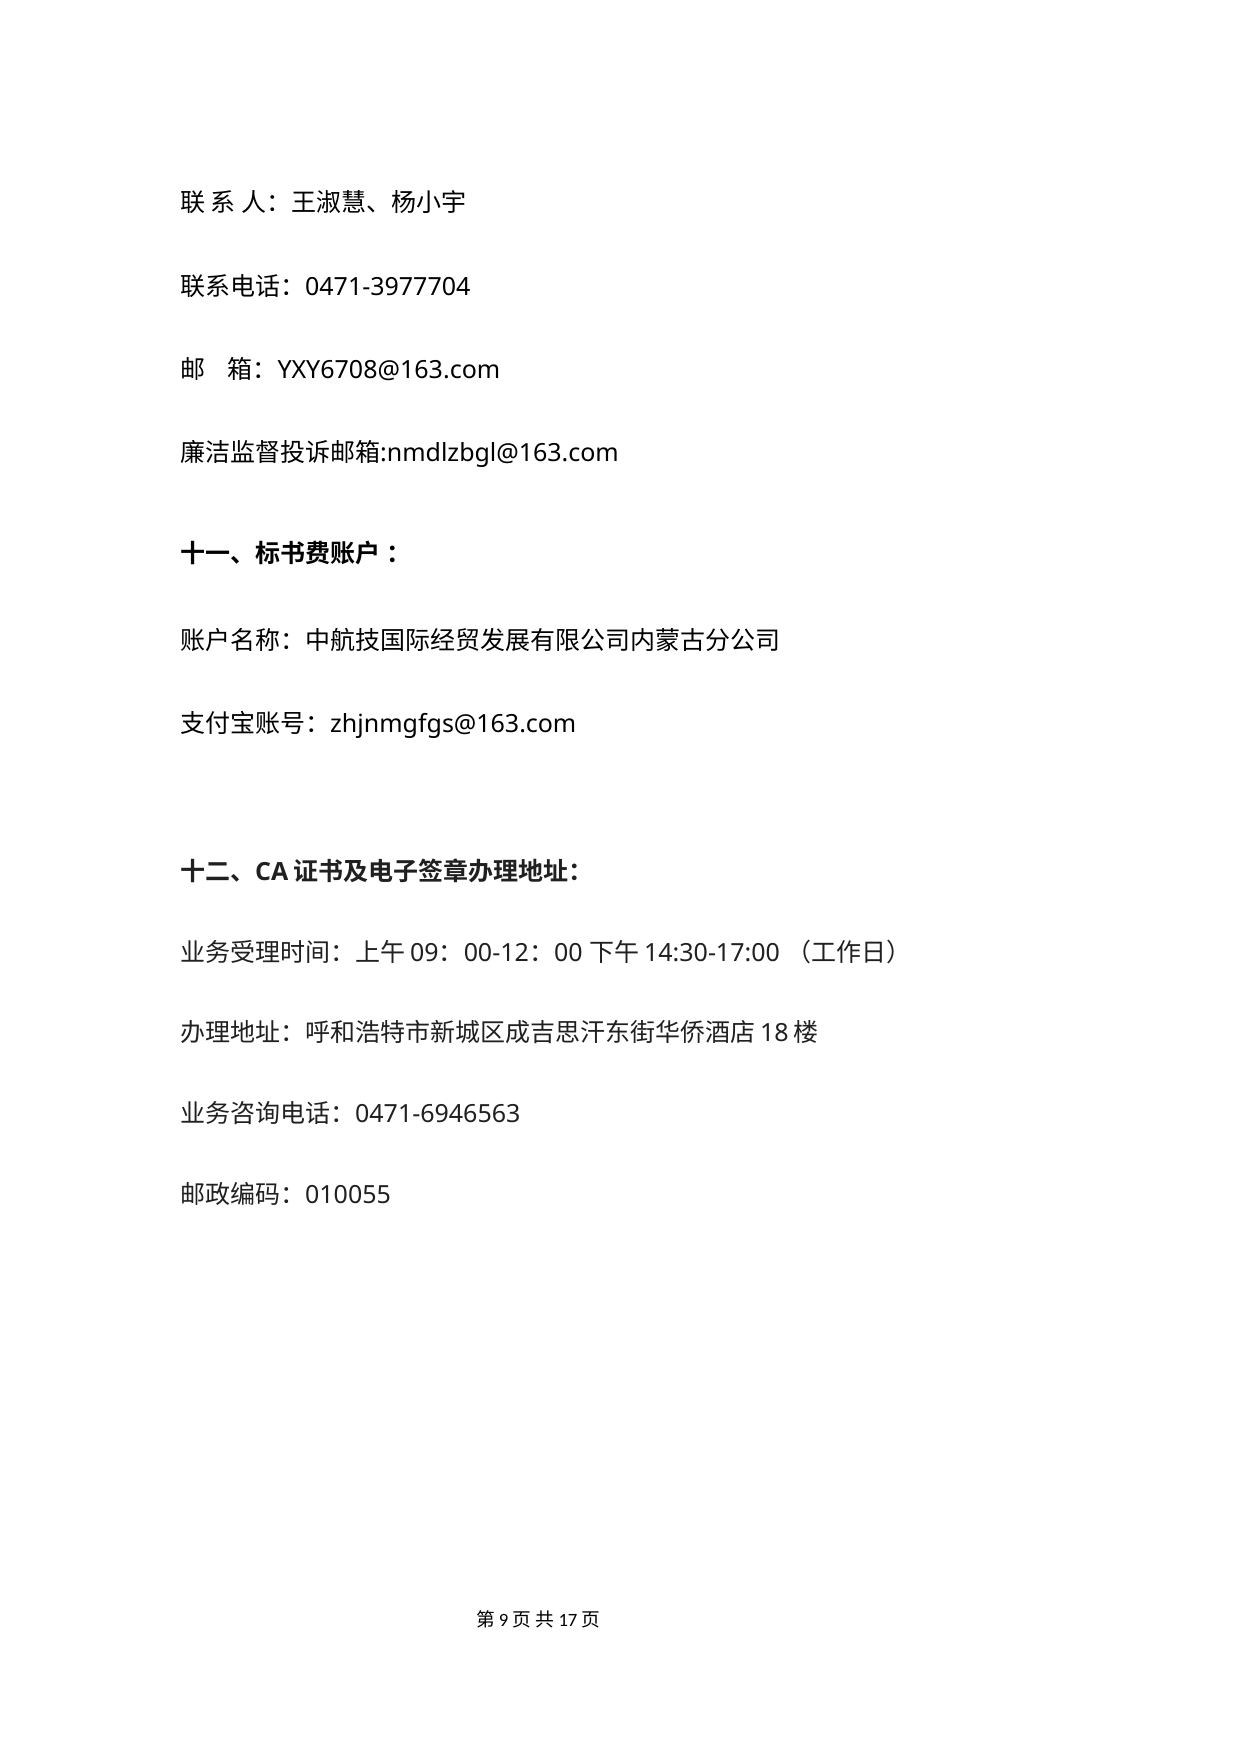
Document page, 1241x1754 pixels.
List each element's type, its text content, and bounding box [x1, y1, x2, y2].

text 廉洁监督投诉邮箱:nmdlzbgl@163.com [130, 418, 1122, 483]
text 十一、标书费账户 ： [130, 533, 1122, 570]
text 账户名称：中航技国际经贸发展有限公司内蒙古分公司 [130, 606, 1122, 671]
text 十二、CA证书及电子签章办理地址： [130, 837, 1122, 902]
text 支付宝账号：zhjnmgfgs@163.com [130, 689, 1122, 754]
text 邮政编码：010055 [130, 1160, 1122, 1225]
text 邮 箱：YXY6708@163.com [130, 335, 1122, 400]
text 联 系 人：王淑慧、杨小宇 [130, 168, 1122, 233]
text 业务咨询电话：0471-6946563 [130, 1079, 1122, 1144]
text 联系电话：0471-3977704 [130, 252, 1122, 317]
text 业务受理时间：上午09：00-12：00 下午14:30-17:00 （工作日） [130, 918, 1122, 983]
text 办理地址：呼和浩特市新城区成吉思汗东街华侨酒店18楼 [130, 998, 1122, 1063]
